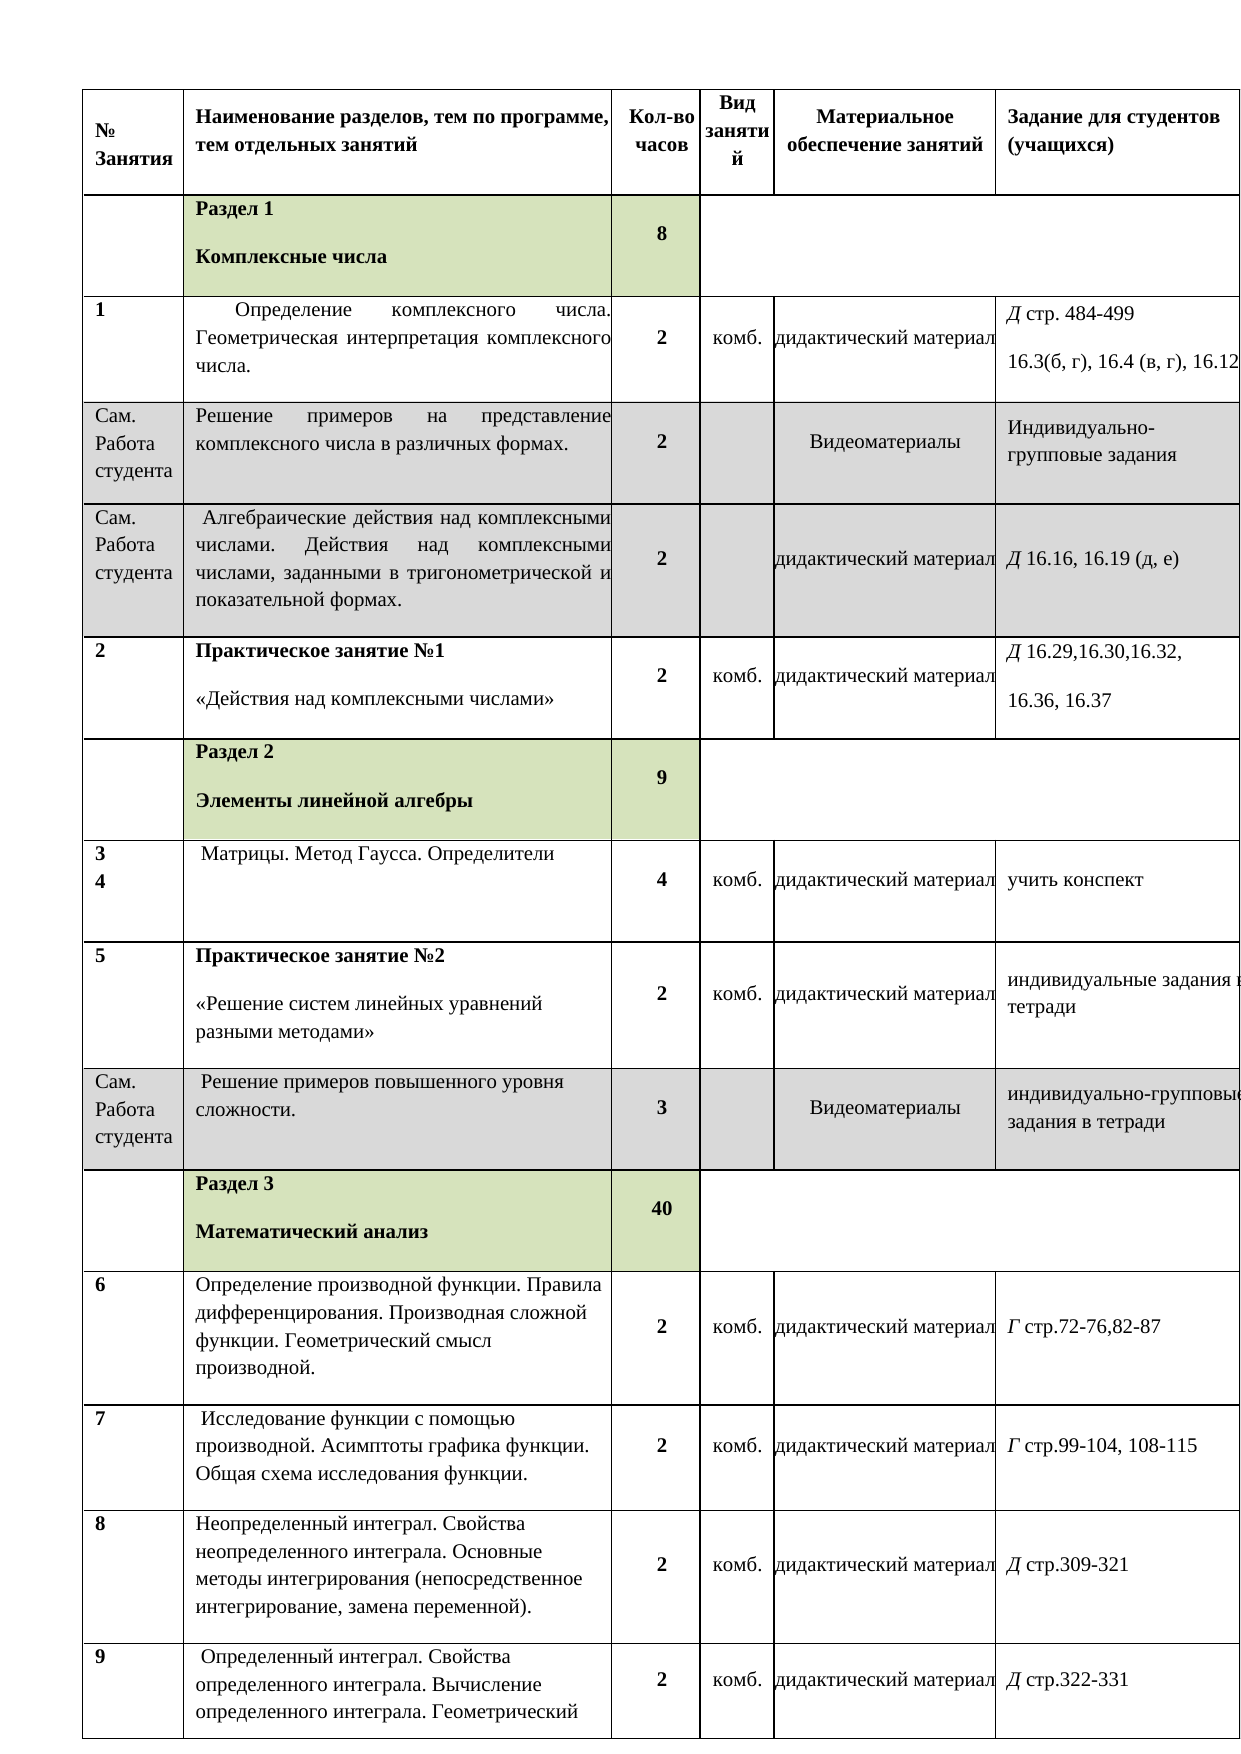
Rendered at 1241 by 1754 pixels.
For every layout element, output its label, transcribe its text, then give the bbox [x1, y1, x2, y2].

table_cell комб. [701, 943, 773, 1067]
table_cell Д стр.322-331 [996, 1644, 1239, 1738]
table_cell [701, 196, 1239, 296]
table_cell дидактический материал [775, 297, 995, 401]
table_cell 5 [83, 942, 183, 1067]
table_cell 4 [612, 841, 699, 941]
table_cell Д 16.29,16.30,16.32, 16.36, 16.37 [996, 638, 1239, 738]
table_header Наименование разделов, тем по программе, тем отдельных занятий [184, 90, 611, 194]
table_cell дидактический материал [775, 505, 995, 636]
table_cell комб. [701, 1406, 773, 1509]
table_cell 2 [612, 1272, 699, 1404]
table_cell учить конспект [996, 841, 1239, 941]
table_cell Г стр.99-104, 108-115 [996, 1406, 1239, 1509]
table_cell [701, 505, 773, 636]
table_cell Д стр. 484-499 16.3(б, г), 16.4 (в, г), 16.12 [996, 297, 1239, 401]
table_cell 2 [612, 297, 699, 401]
table_cell Исследование функции с помощью производной. Асимптоты графика функции. Общая схема исследования функции. [184, 1406, 611, 1509]
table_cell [184, 1644, 611, 1738]
table_cell 9 [612, 740, 699, 839]
table_header Вид занятий [701, 90, 773, 194]
table_cell Решение примеров повышенного уровня сложности. [184, 1069, 611, 1169]
table_cell комб. [701, 1644, 773, 1738]
table_cell [701, 740, 1239, 839]
table_cell Алгебраические действия над комплексными числами. Действия над комплексными числами, заданными в тригонометрической и показательной формах. [184, 505, 611, 636]
table_cell Сам. Работа студента [83, 403, 183, 503]
table_cell 2 [612, 1511, 699, 1643]
table_cell 2 [612, 1644, 699, 1738]
table_cell 8 [83, 1511, 183, 1643]
table_cell [83, 195, 183, 296]
table_cell комб. [701, 1272, 773, 1404]
table_cell дидактический материал [775, 638, 995, 738]
table_cell [701, 1069, 773, 1169]
table_cell комб. [701, 638, 773, 738]
table_cell 2 [612, 403, 699, 503]
table_cell 40 [612, 1171, 699, 1271]
table_cell Индивидуально-групповые задания [996, 403, 1239, 503]
table_cell 3 4 [83, 841, 183, 941]
table_cell комб. [701, 297, 773, 401]
table_cell Сам. Работа студента [83, 504, 183, 636]
table_cell Неопределенный интеграл. Свойства неопределенного интеграла. Основные методы интегрирования (непосредственное интегрирование, замена переменной). [184, 1511, 611, 1643]
table_header Материальное обеспечение занятий [775, 90, 995, 194]
table_cell дидактический материал [775, 1406, 995, 1509]
table_cell [701, 403, 773, 503]
table_cell 2 [83, 637, 183, 738]
table_cell 2 [612, 943, 699, 1067]
table_cell 8 [612, 196, 699, 296]
table_cell 3 [612, 1069, 699, 1169]
table_cell Раздел 2 Элементы линейной алгебры [184, 740, 611, 839]
table_cell 2 [612, 505, 699, 636]
table_cell дидактический материал [775, 1272, 995, 1404]
table_cell Матрицы. Метод Гаусса. Определители [184, 841, 611, 941]
table_cell Решение примеров на представление комплексного числа в различных формах. [184, 403, 611, 503]
table_cell Раздел 3 Математический анализ [184, 1171, 611, 1271]
table_cell Практическое занятие №2 «Решение систем линейных уравнений разными методами» [184, 943, 611, 1067]
table_cell 2 [612, 1406, 699, 1509]
table_cell Раздел 1 Комплексные числа [184, 196, 611, 296]
table_cell 2 [612, 638, 699, 738]
table_cell индивидуально-групповые задания в тетради [996, 1069, 1239, 1169]
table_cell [775, 1644, 995, 1738]
table_cell Определение комплексного числа. Геометрическая интерпретация комплексного числа. [184, 297, 611, 401]
table_cell комб. [701, 1511, 773, 1643]
table_header Кол-во часов [612, 90, 699, 194]
table_cell [83, 739, 183, 839]
table_cell [83, 1170, 183, 1271]
table_cell дидактический материал [775, 841, 995, 941]
table_cell дидактический материал [775, 943, 995, 1067]
table_header № Занятия [83, 90, 183, 194]
table_cell комб. [701, 841, 773, 941]
table_cell 1 [83, 297, 183, 401]
table_cell Практическое занятие №1 «Действия над комплексными числами» [184, 638, 611, 738]
table_cell 9 [83, 1644, 183, 1738]
table_cell [701, 1171, 1239, 1271]
table_cell Д 16.16, 16.19 (д, е) [996, 505, 1239, 636]
table_cell Д стр.309-321 [996, 1511, 1239, 1643]
table_header Задание для студентов (учащихся) [996, 90, 1239, 194]
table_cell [775, 1511, 995, 1643]
table_cell Видеоматериалы [775, 403, 995, 503]
table_cell Видеоматериалы [775, 1069, 995, 1169]
table_cell Сам. Работа студента [83, 1069, 183, 1169]
table_cell Г стр.72-76,82-87 [996, 1272, 1239, 1404]
table_cell 7 [83, 1405, 183, 1509]
table_cell 6 [83, 1272, 183, 1404]
table_cell Определение производной функции. Правила дифференцирования. Производная сложной функции. Геометрический смысл производной. [184, 1272, 611, 1404]
table_cell индивидуальные задания в тетради [996, 943, 1239, 1067]
